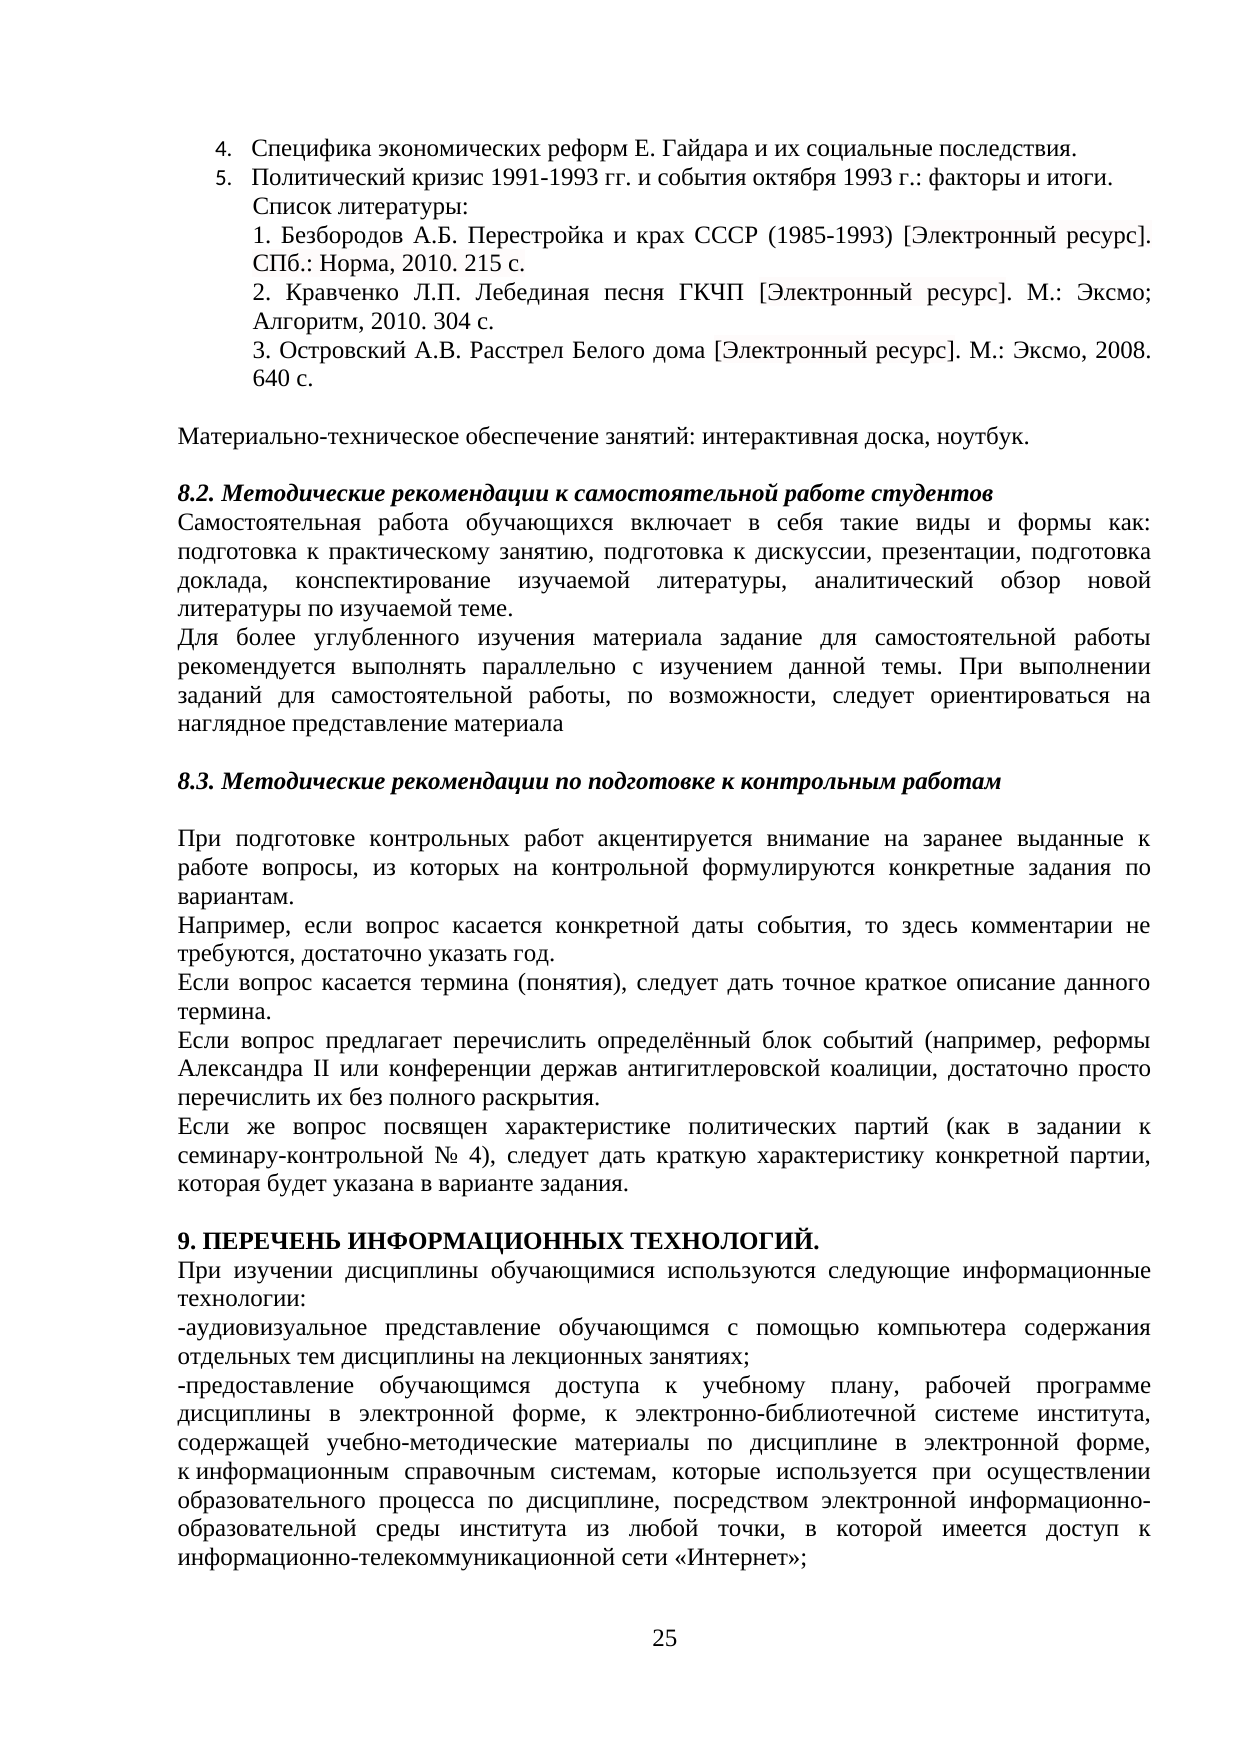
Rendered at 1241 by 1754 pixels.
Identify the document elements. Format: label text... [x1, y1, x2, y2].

text Например, если вопрос касается конкретной даты события, то здесь комментарии не требуются, достаточно указать год. [177, 910, 1152, 967]
text При изучении дисциплины обучающимися используются следующие информационные технологии: [177, 1255, 1152, 1312]
text 8.2. Методические рекомендации к самостоятельной работе студентов [177, 478, 1152, 507]
text 9. ПЕРЕЧЕНЬ ИНФОРМАЦИОННЫХ ТЕХНОЛОГИЙ. [177, 1226, 1152, 1255]
list 2. Кравченко Л.П. Лебединая песня ГКЧП [Электронный ресурс]. М.: Эксмо; Алгоритм, 2010. 304 с. [252, 277, 1152, 335]
text Если вопрос предлагает перечислить определённый блок событий (например, реформы Александра II или конференции держав антигитлеровской коалиции, достаточно просто перечислить их без полного раскрытия. [177, 1025, 1152, 1111]
text Если вопрос касается термина (понятия), следует дать точное краткое описание данного термина. [177, 967, 1152, 1025]
text Для более углубленного изучения материала задание для самостоятельной работы рекомендуется выполнять параллельно с изучением данной темы. При выполнении заданий для самостоятельной работы, по возможности, следует ориентироваться на наглядное представление материала [177, 622, 1152, 737]
text Материально-техническое обеспечение занятий: интерактивная доска, ноутбук. [177, 421, 1152, 450]
text -предоставление обучающимся доступа к учебному плану, рабочей программе дисциплины в электронной форме, к электронно-библиотечной системе института, содержащей учебно-методические материалы по дисциплине в электронной форме, к информационным справочным системам, которые используется при осуществлении образовательного процесса по дисциплине, посредством электронной информационно-образовательной среды института из любой точки, в которой имеется доступ к информационно-телекоммуникационной сети «Интернет»; [177, 1370, 1152, 1571]
text -аудиовизуальное представление обучающимся с помощью компьютера содержания отдельных тем дисциплины на лекционных занятиях; [177, 1312, 1152, 1370]
list Специфика экономических реформ Е. Гайдара и их социальные последствия. [215, 133, 1152, 162]
list Список литературы: [252, 191, 1152, 220]
list Политический кризис 1991-1993 гг. и события октября 1993 г.: факторы и итоги. [215, 162, 1152, 191]
list 3. Островский А.В. Расстрел Белого дома [Электронный ресурс]. М.: Эксмо, 2008. 640 с. [252, 335, 1152, 392]
text 8.3. Методические рекомендации по подготовке к контрольным работам [177, 766, 1152, 795]
text При подготовке контрольных работ акцентируется внимание на заранее выданные к работе вопросы, из которых на контрольной формулируются конкретные задания по вариантам. [177, 823, 1152, 910]
list 1. Безбородов А.Б. Перестройка и крах СССР (1985-1993) [Электронный ресурс]. СПб.: Норма, 2010. 215 с. [252, 220, 1152, 277]
text Самостоятельная работа обучающихся включает в себя такие виды и формы как: подготовка к практическому занятию, подготовка к дискуссии, презентации, подготовка доклада, конспектирование изучаемой литературы, аналитический обзор новой литературы по изучаемой теме. [177, 507, 1152, 622]
text Если же вопрос посвящен характеристике политических партий (как в задании к семинару-контрольной № 4), следует дать краткую характеристику конкретной партии, которая будет указана в варианте задания. [177, 1111, 1152, 1197]
